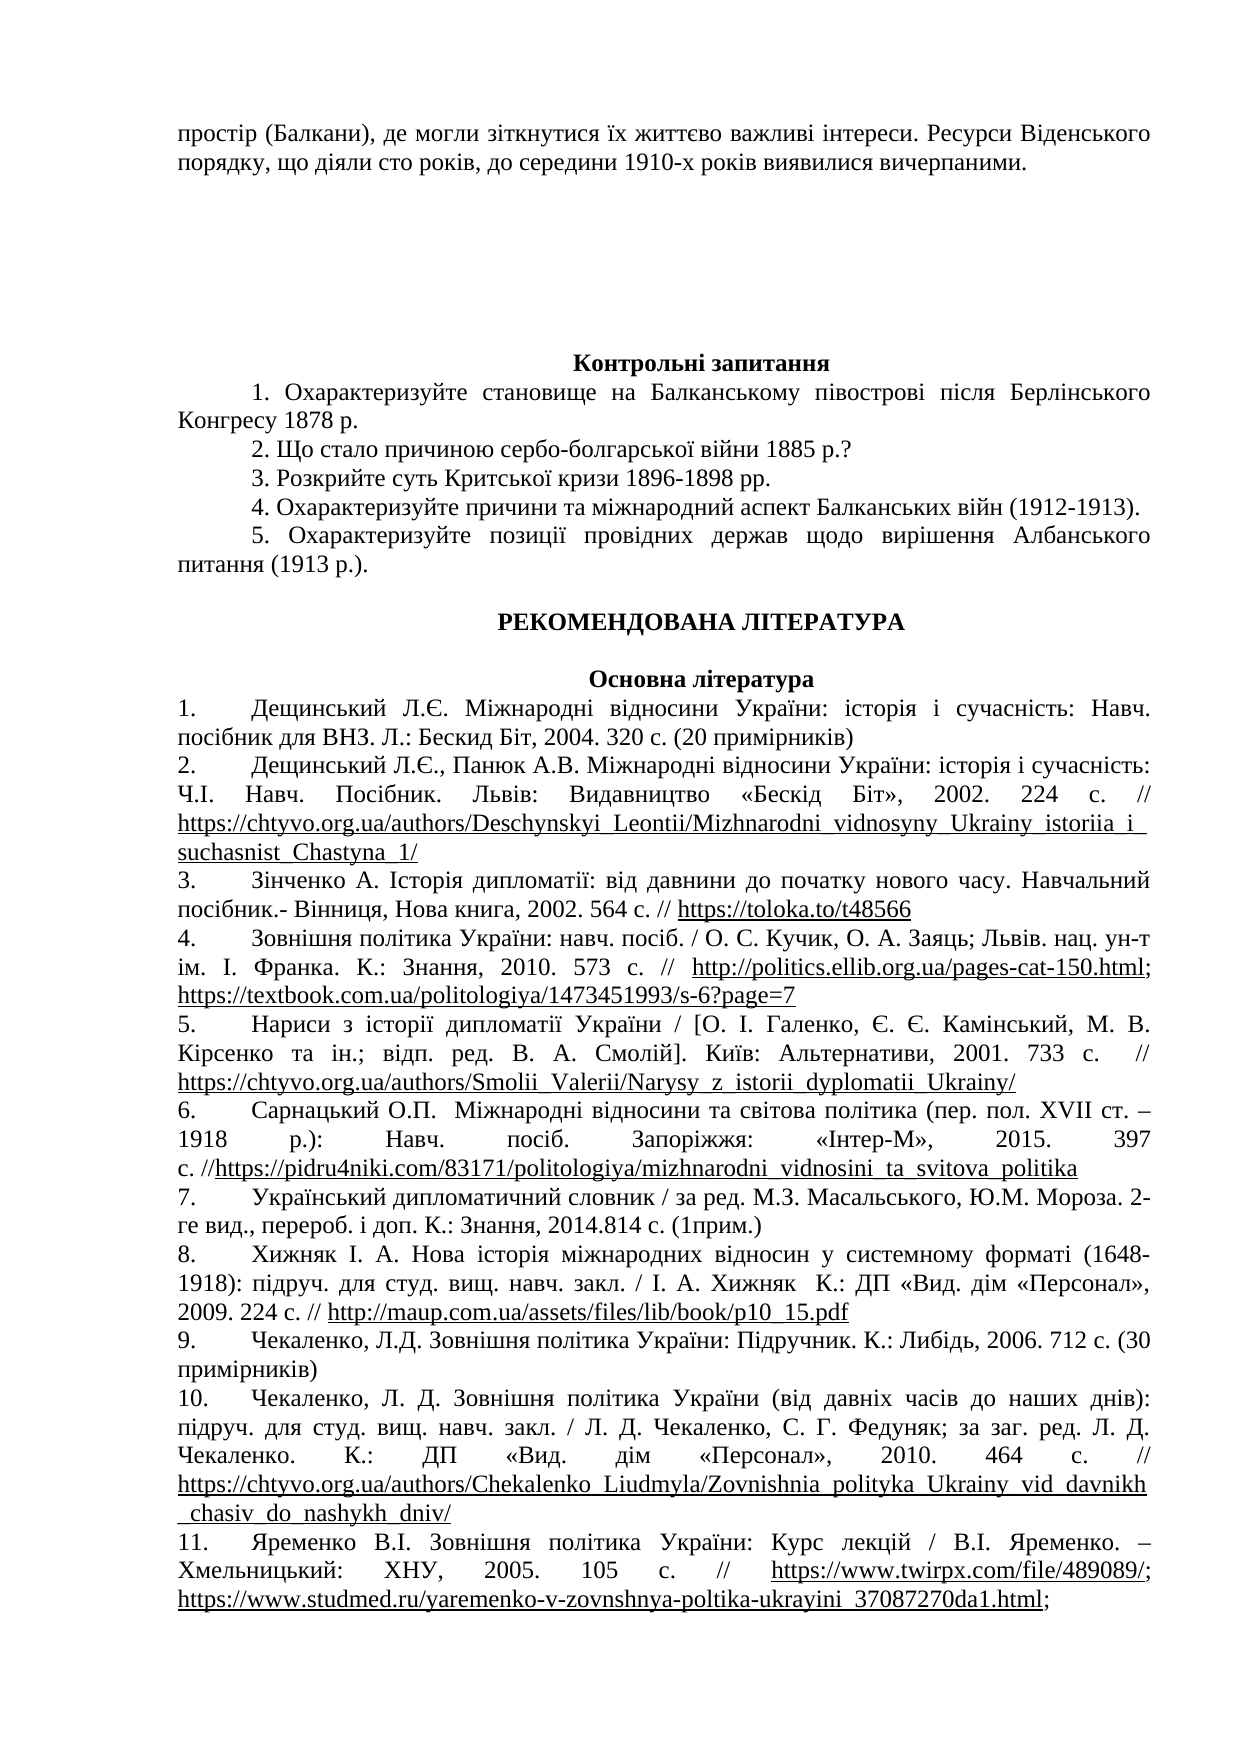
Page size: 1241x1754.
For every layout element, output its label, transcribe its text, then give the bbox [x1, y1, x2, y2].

list Український дипломатичний словник / за ред. М.З. Масальського, Ю.М. Мороза. 2-ге вид., перероб. і доп. К.: Знання, 2014.814 с. (1прим.) [177, 1182, 1152, 1239]
text 4. Охарактеризуйте причини та міжнародний аспект Балканських війн (1912-1913). [177, 492, 1152, 521]
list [177, 1527, 1152, 1613]
text 5. Охарактеризуйте позиції провідних держав щодо вирішення Албанського питання (1913 р.). [177, 521, 1152, 578]
list Зовнішня політика України: навч. посіб. / О. С. Кучик, О. А. Заяць; Львів. нац. ун-т ім. І. Франка. К.: Знання, 2010. 573 c. // http://politics.ellib.org.ua/pages-cat-150.html; https://textbook.com.ua/politologiya/1473451993/s-6?page=7 [177, 923, 1152, 1009]
list Сарнацький О.П. Міжнародні відносини та світова політика (пер. пол. XVII ст. – 1918 р.): Навч. посіб. Запоріжжя: «Інтер-М», 2015. 397 с. //https://pidru4niki.com/83171/politologiya/mizhnarodni_vidnosini_ta_svitova_politika [177, 1096, 1152, 1182]
list Чекаленко, Л.Д. Зовнішня політика України: Підручник. К.: Либідь, 2006. 712 с. (30 примірників) [177, 1326, 1152, 1383]
text Основна література [177, 664, 1152, 693]
list Нариси з історії дипломатії України / [О. І. Галенко, Є. Є. Камінський, М. В. Кірсенко та ін.; відп. ред. В. А. Смолій]. Київ: Альтернативи, 2001. 733 с. // https://chtyvo.org.ua/authors/Smolii_Valerii/Narysy_z_istorii_dyplomatii_Ukrainy/ [177, 1009, 1152, 1096]
list Зінченко А. Історія дипломатії: від давнини до початку нового часу. Навчальний посібник.- Вінниця, Нова книга, 2002. 564 с. // https://toloka.to/t48566 [177, 866, 1152, 923]
list Чекаленко, Л. Д. Зовнішня політика України (від давніх часів до наших днів): підруч. для студ. вищ. навч. закл. / Л. Д. Чекаленко, С. Г. Федуняк; за заг. ред. Л. Д. Чекаленко. К.: ДП «Вид. дім «Персонал», 2010. 464 с. // https://chtyvo.org.ua/authors/Chekalenko_Liudmyla/Zovnishnia_polityka_Ukrainy_vid_davnikh_chasiv_do_nashykh_dniv/ [177, 1383, 1152, 1527]
subtitle РЕКОМЕНДОВАНА Література [177, 607, 1152, 636]
text 2. Що стало причиною сербо-болгарської війни 1885 р.? [177, 434, 1152, 463]
text 1. Охарактеризуйте становище на Балканському півострові після Берлінського Конгресу 1878 р. [177, 377, 1152, 434]
text 3. Розкрийте суть Критської кризи 1896-1898 рр. [177, 463, 1152, 492]
text Контрольні запитання [177, 348, 1152, 377]
list Хижняк І. А. Нова історія міжнародних відносин у системному форматі (1648-1918): підруч. для студ. вищ. навч. закл. / І. А. Хижняк К.: ДП «Вид. дім «Персонал», 2009. 224 с. // http://maup.com.ua/assets/files/lib/book/p10_15.pdf [177, 1239, 1152, 1326]
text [177, 118, 1152, 176]
list Дещинський Л.Є., Панюк А.В. Міжнародні відносини України: історія і сучасність: Ч.І. Навч. Посібник. Львів: Видавництво «Бескід Біт», 2002. 224 с. // https://chtyvo.org.ua/authors/Deschynskyi_Leontii/Mizhnarodni_vidnosyny_Ukrainy_istoriia_i_suchasnist_Chastyna_1/ [177, 751, 1152, 866]
list Дещинський Л.Є. Міжнародні відносини України: історія і сучасність: Навч. посібник для ВНЗ. Л.: Бескид Біт, 2004. 320 с. (20 примірників) [177, 693, 1152, 751]
